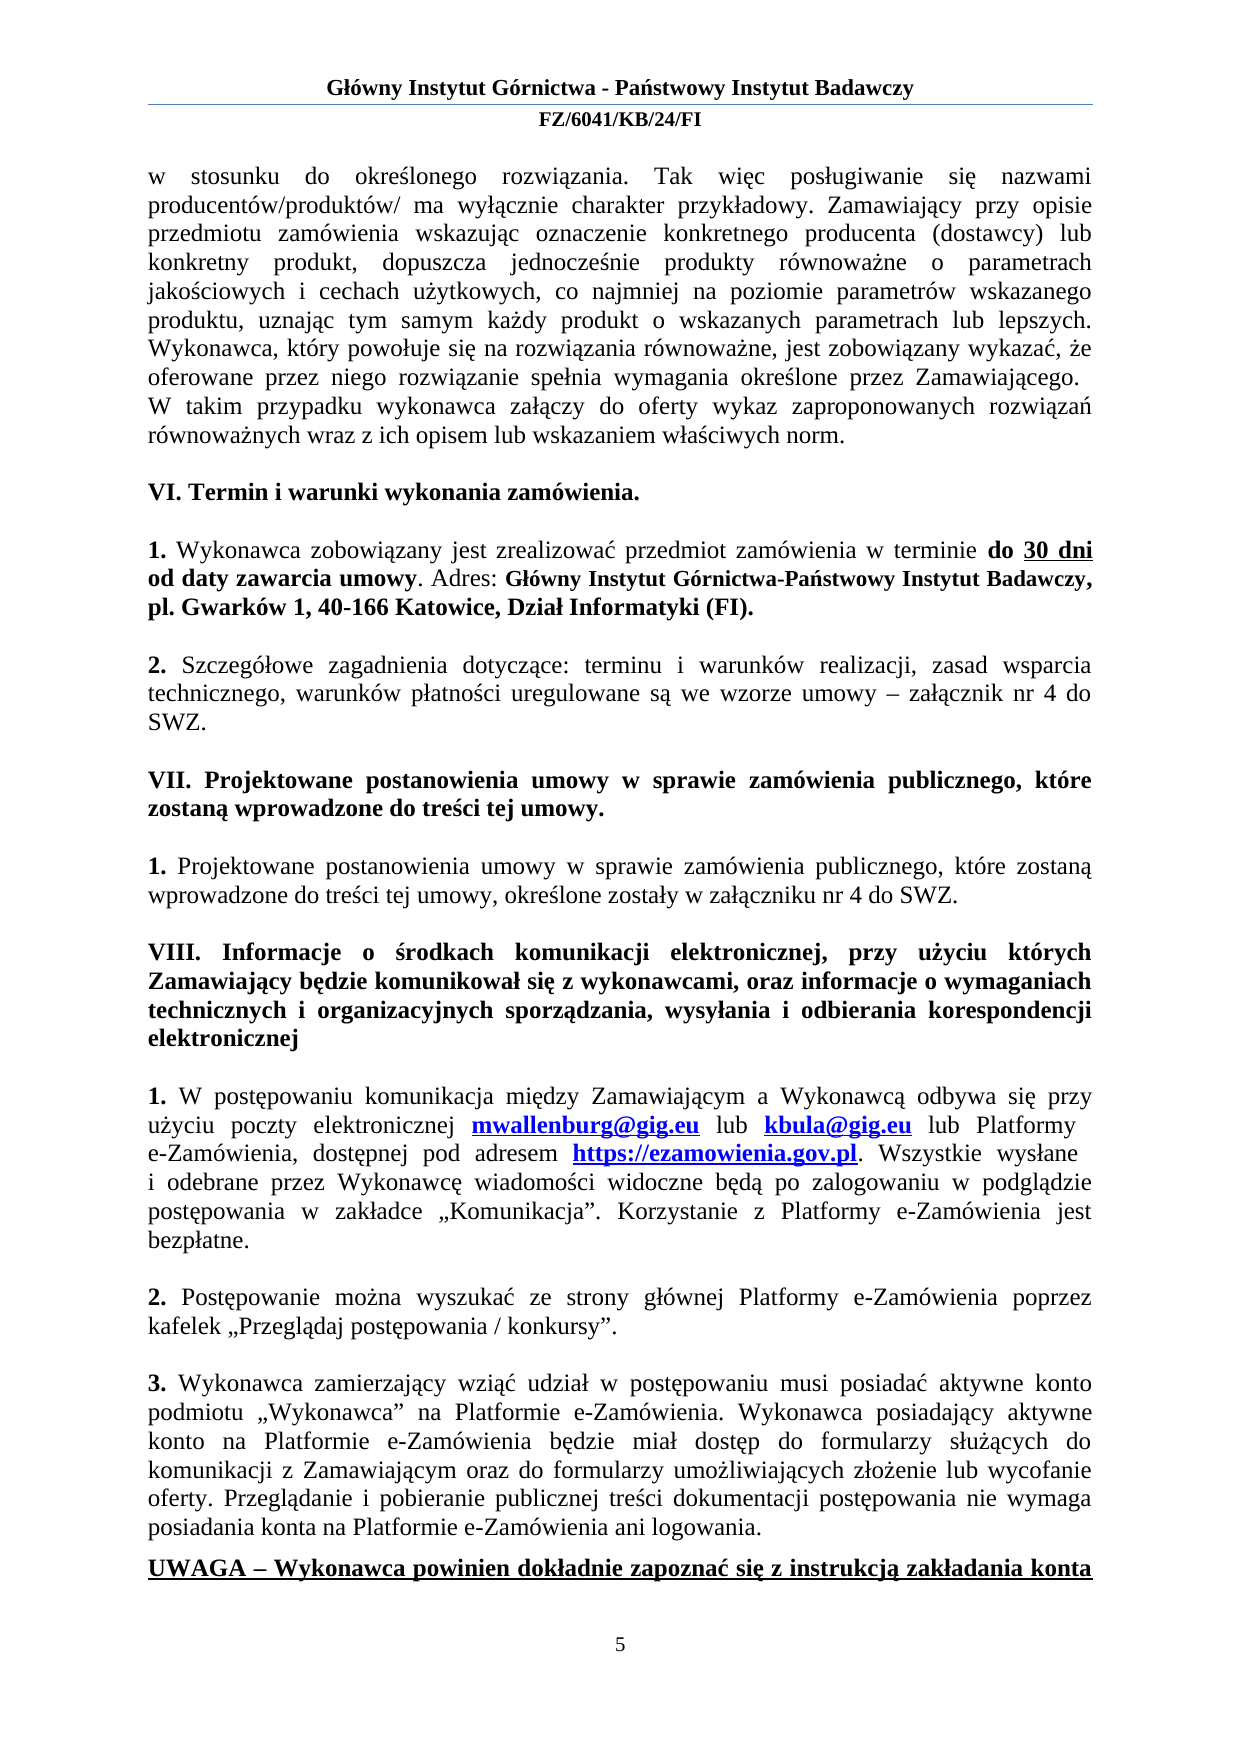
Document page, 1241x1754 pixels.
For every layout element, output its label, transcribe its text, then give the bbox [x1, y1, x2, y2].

text 1. W postępowaniu komunikacja między Zamawiającym a Wykonawcą odbywa się przy użyciu poczty elektronicznej mwallenburg@gig.eu lub kbula@gig.eu lub Platformy e-Zamówienia, dostępnej pod adresem https://ezamowienia.gov.pl. Wszystkie wysłane i odebrane przez Wykonawcę wiadomości widoczne będą po zalogowaniu w podglądzie postępowania w zakładce „Komunikacja”. Korzystanie z Platformy e-Zamówienia jest bezpłatne. [148, 1081, 1093, 1253]
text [148, 161, 1093, 448]
text 2. Postępowanie można wyszukać ze strony głównej Platformy e-Zamówienia poprzez kafelek „Przeglądaj postępowania / konkursy”. [148, 1282, 1093, 1340]
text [148, 1553, 1093, 1578]
text VI. Termin i warunki wykonania zamówienia. [148, 477, 1093, 506]
text VII. Projektowane postanowienia umowy w sprawie zamówienia publicznego, które zostaną wprowadzone do treści tej umowy. [148, 765, 1093, 822]
text VIII. Informacje o środkach komunikacji elektronicznej, przy użyciu których Zamawiający będzie komunikował się z wykonawcami, oraz informacje o wymaganiach technicznych i organizacyjnych sporządzania, wysyłania i odbierania korespondencji elektronicznej [148, 937, 1093, 1052]
text 1. Wykonawca zobowiązany jest zrealizować przedmiot zamówienia w terminie do 30 dni od daty zawarcia umowy. Adres: Główny Instytut Górnictwa-Państwowy Instytut Badawczy, pl. Gwarków 1, 40-166 Katowice, Dział Informatyki (FI). [148, 535, 1093, 621]
text 1. Projektowane postanowienia umowy w sprawie zamówienia publicznego, które zostaną wprowadzone do treści tej umowy, określone zostały w załączniku nr 4 do SWZ. [148, 851, 1093, 908]
text 2. Szczegółowe zagadnienia dotyczące: terminu i warunków realizacji, zasad wsparcia technicznego, warunków płatności uregulowane są we wzorze umowy – załącznik nr 4 do SWZ. [148, 650, 1093, 736]
text 3. Wykonawca zamierzający wziąć udział w postępowaniu musi posiadać aktywne konto podmiotu „Wykonawca” na Platformie e-Zamówienia. Wykonawca posiadający aktywne konto na Platformie e-Zamówienia będzie miał dostęp do formularzy służących do komunikacji z Zamawiającym oraz do formularzy umożliwiających złożenie lub wycofanie oferty. Przeglądanie i pobieranie publicznej treści dokumentacji postępowania nie wymaga posiadania konta na Platformie e-Zamówienia ani logowania. [148, 1368, 1093, 1541]
